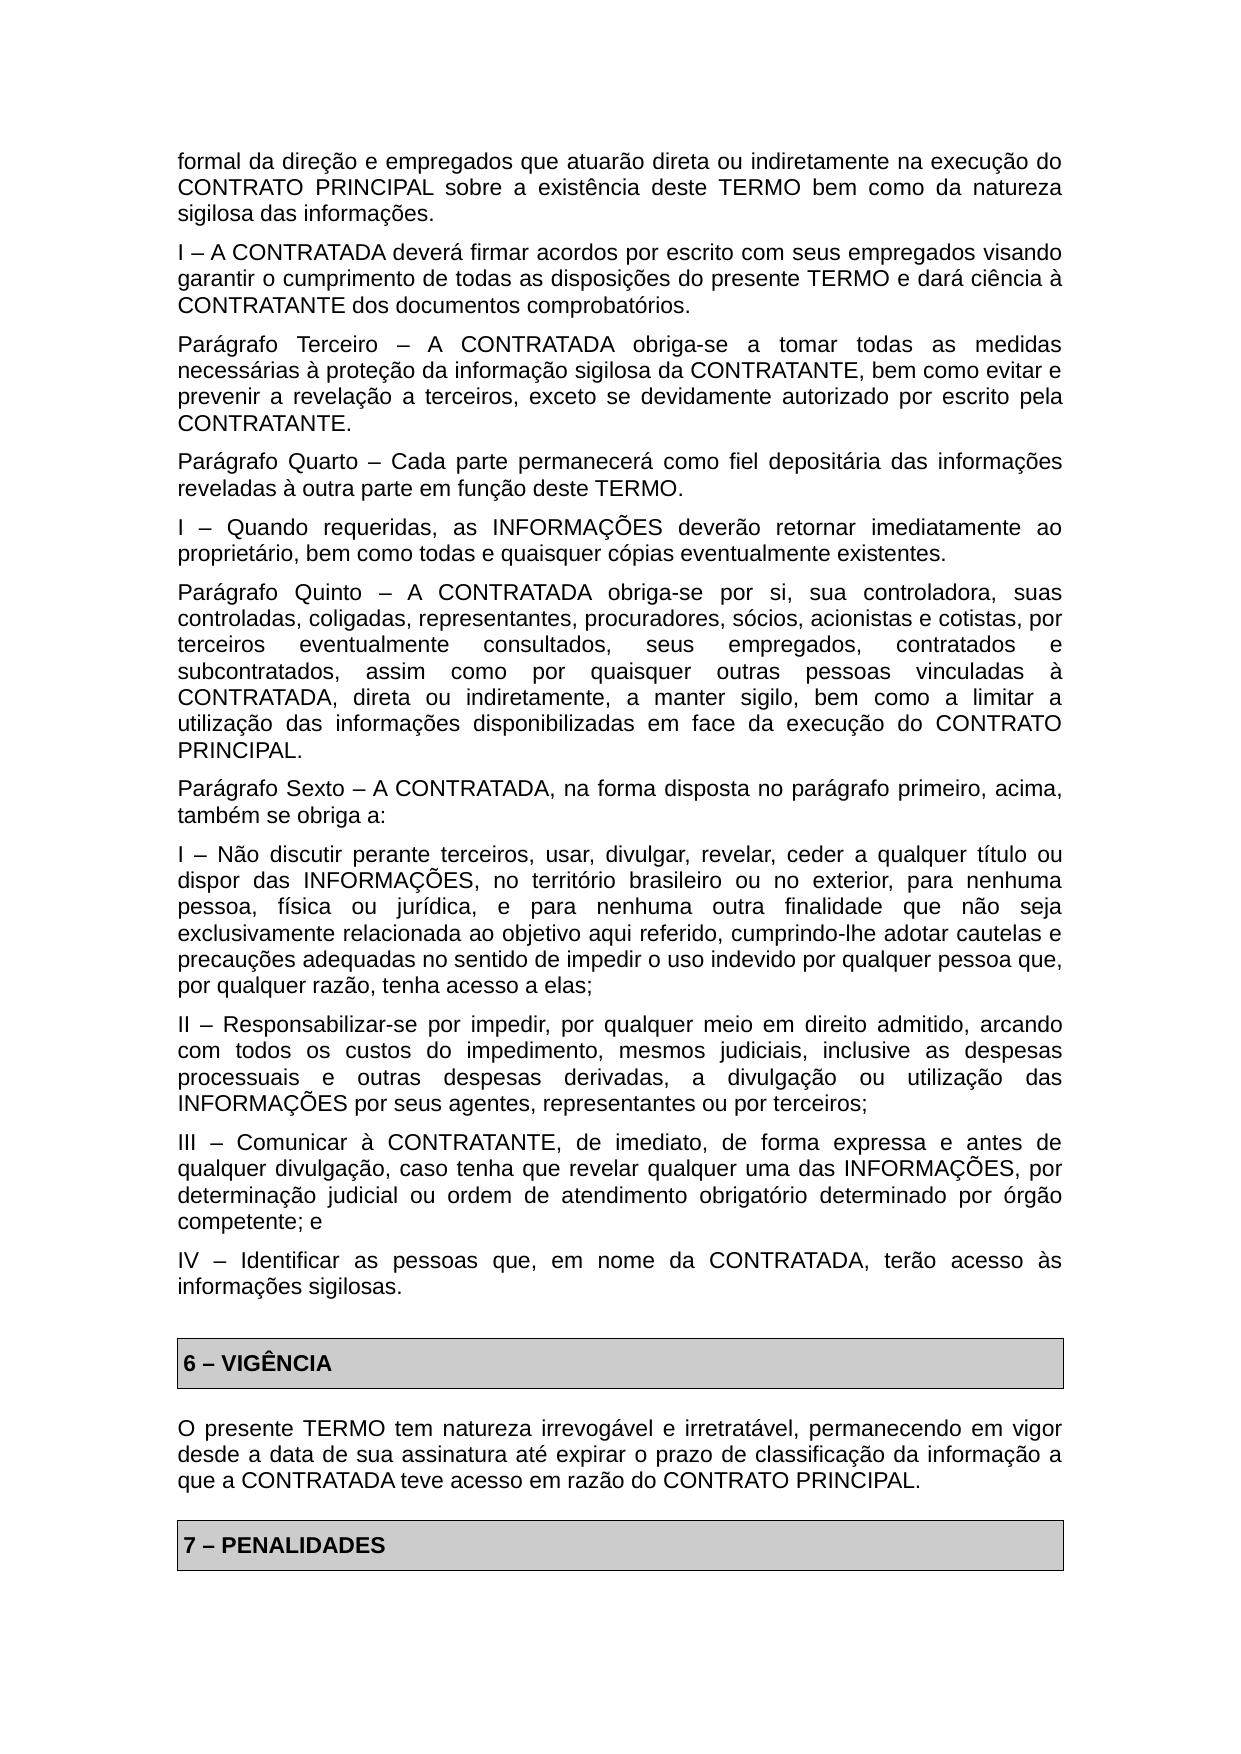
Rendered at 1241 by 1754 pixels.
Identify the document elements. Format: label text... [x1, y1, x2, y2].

text IV – Identificar as pessoas que, em nome da CONTRATADA, terão acesso às informações sigilosas. [177, 1247, 1063, 1299]
table_header 7 – PENALIDADES [178, 1521, 1063, 1570]
text I – Não discutir perante terceiros, usar, divulgar, revelar, ceder a qualquer título ou dispor das INFORMAÇÕES, no território brasileiro ou no exterior, para nenhuma pessoa, física ou jurídica, e para nenhuma outra finalidade que não seja exclusivamente relacionada ao objetivo aqui referido, cumprindo-lhe adotar cautelas e precauções adequadas no sentido de impedir o uso indevido por qualquer pessoa que, por qualquer razão, tenha acesso a elas; [177, 841, 1063, 999]
text Parágrafo Terceiro – A CONTRATADA obriga-se a tomar todas as medidas necessárias à proteção da informação sigilosa da CONTRATANTE, bem como evitar e prevenir a revelação a terceiros, exceto se devidamente autorizado por escrito pela CONTRATANTE. [177, 331, 1063, 436]
text Parágrafo Quinto – A CONTRATADA obriga-se por si, sua controladora, suas controladas, coligadas, representantes, procuradores, sócios, acionistas e cotistas, por terceiros eventualmente consultados, seus empregados, contratados e subcontratados, assim como por quaisquer outras pessoas vinculadas à CONTRATADA, direta ou indiretamente, a manter sigilo, bem como a limitar a utilização das informações disponibilizadas em face da execução do CONTRATO PRINCIPAL. [177, 578, 1063, 763]
text III – Comunicar à CONTRATANTE, de imediato, de forma expressa e antes de qualquer divulgação, caso tenha que revelar qualquer uma das INFORMAÇÕES, por determinação judicial ou ordem de atendimento obrigatório determinado por órgão competente; e [177, 1129, 1063, 1234]
text II – Responsabilizar-se por impedir, por qualquer meio em direito admitido, arcando com todos os custos do impedimento, mesmos judiciais, inclusive as despesas processuais e outras despesas derivadas, a divulgação ou utilização das INFORMAÇÕES por seus agentes, representantes ou por terceiros; [177, 1011, 1063, 1116]
text Parágrafo Sexto – A CONTRATADA, na forma disposta no parágrafo primeiro, acima, também se obriga a: [177, 775, 1063, 828]
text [177, 148, 1063, 227]
text I – A CONTRATADA deverá firmar acordos por escrito com seus empregados visando garantir o cumprimento de todas as disposições do presente TERMO e dará ciência à CONTRATANTE dos documentos comprobatórios. [177, 239, 1063, 318]
table_header 6 – VIGÊNCIA [178, 1339, 1063, 1388]
text Parágrafo Quarto – Cada parte permanecerá como fiel depositária das informações reveladas à outra parte em função deste TERMO. [177, 448, 1063, 501]
text I – Quando requeridas, as INFORMAÇÕES deverão retornar imediatamente ao proprietário, bem como todas e quaisquer cópias eventualmente existentes. [177, 513, 1063, 566]
text O presente TERMO tem natureza irrevogável e irretratável, permanecendo em vigor desde a data de sua assinatura até expirar o prazo de classificação da informação a que a CONTRATADA teve acesso em razão do CONTRATO PRINCIPAL. [177, 1415, 1063, 1494]
